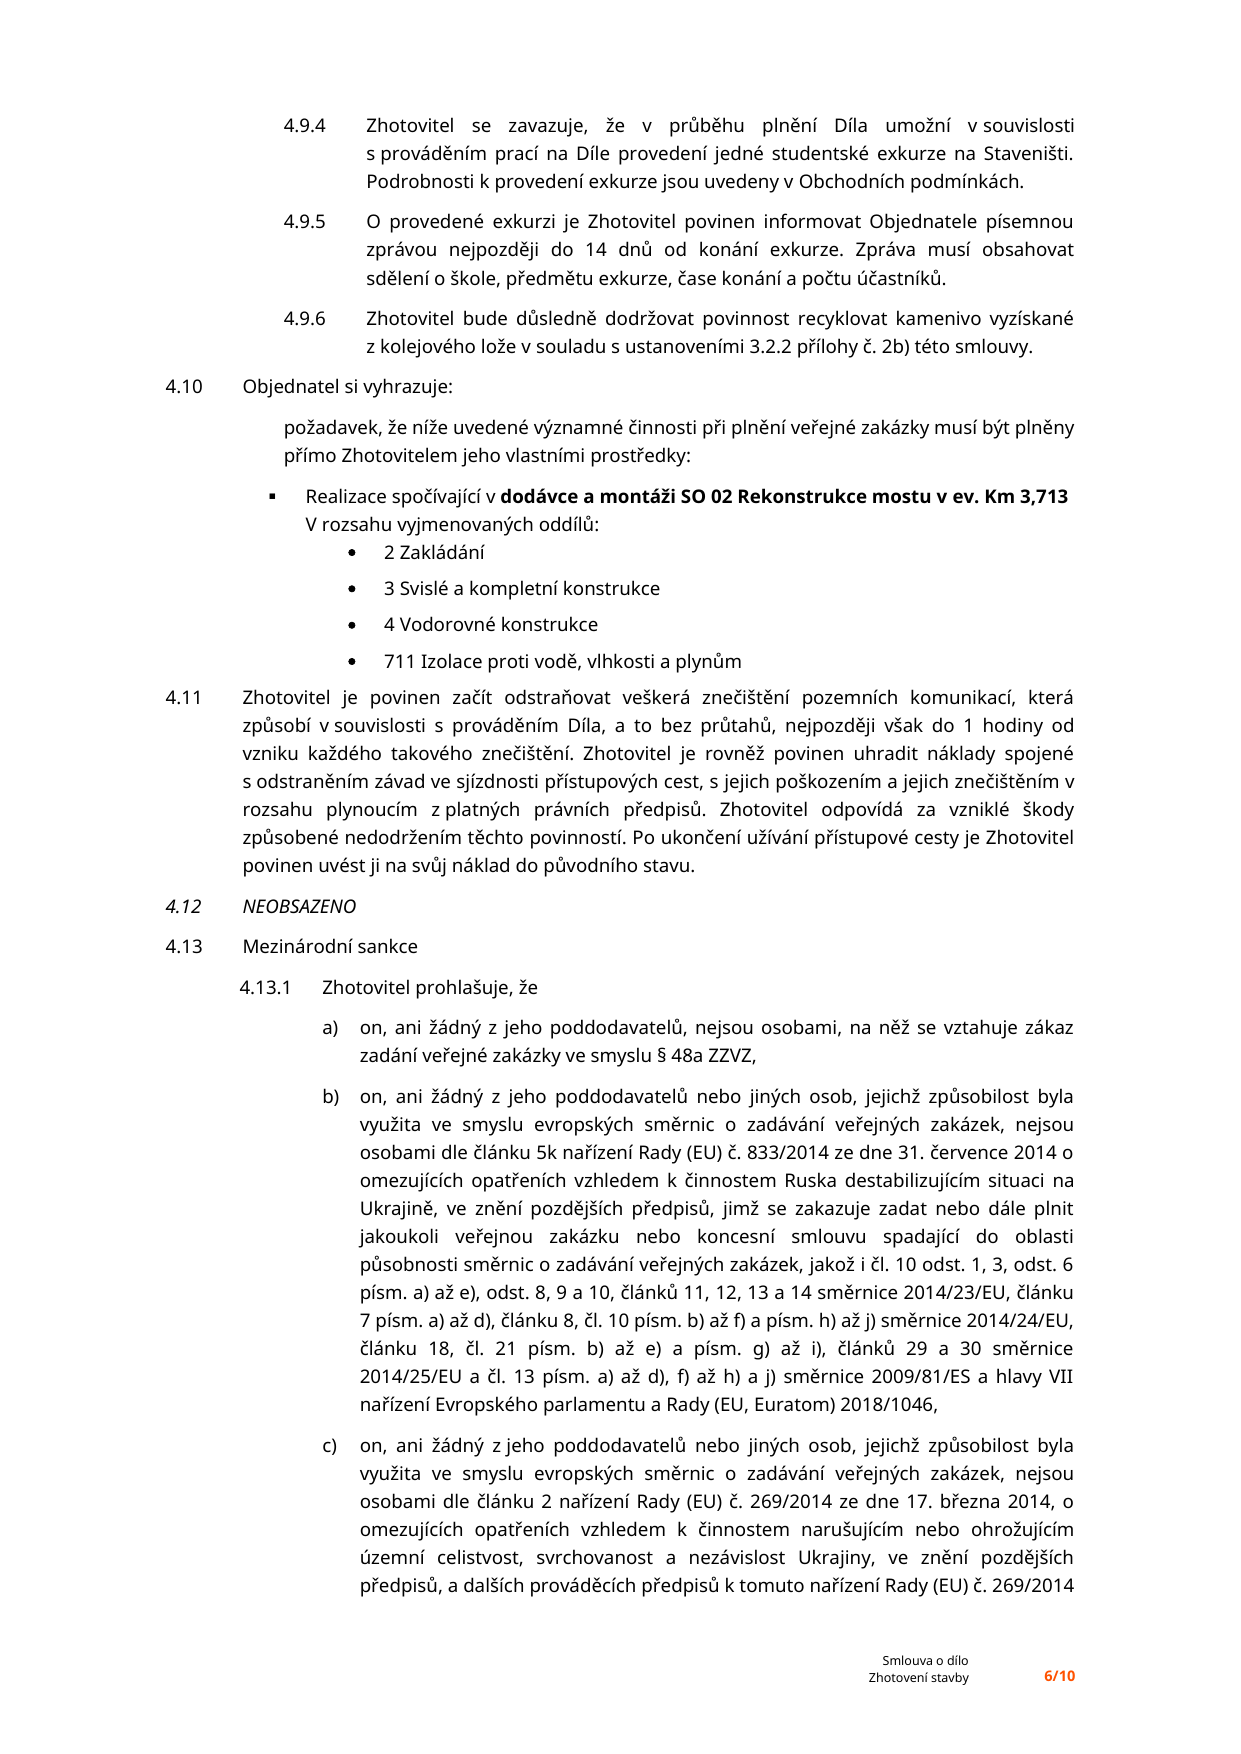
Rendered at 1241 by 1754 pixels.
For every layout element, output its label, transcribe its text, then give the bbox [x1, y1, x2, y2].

text 2 Zakládání [348, 539, 1075, 564]
list Realizace spočívající v dodávce a montáži SO 02 Rekonstrukce mostu v ev. Km 3,713 [268, 483, 1075, 508]
list on, ani žádný z jeho poddodavatelů, nejsou osobami, na něž se vztahuje zákaz zadání veřejné zakázky ve smyslu § 48a ZZVZ, [322, 1014, 1075, 1068]
list Zhotovitel prohlašuje, že [239, 974, 1075, 999]
text 711 Izolace proti vodě, vlhkosti a plynům [348, 648, 1075, 673]
list Zhotovitel se zavazuje, že v průběhu plnění Díla umožní v souvislosti s prováděním prací na Díle provedení jedné studentské exkurze na Staveništi. Podrobnosti k provedení exkurze jsou uvedeny v Obchodních podmínkách. [283, 112, 1075, 194]
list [322, 1432, 1075, 1597]
list V rozsahu vyjmenovaných oddílů: [259, 511, 1075, 536]
list požadavek, že níže uvedené významné činnosti při plnění veřejné zakázky musí být plněny přímo Zhotovitelem jeho vlastními prostředky: [283, 414, 1075, 468]
list Objednatel si vyhrazuje: [165, 374, 1075, 399]
list Zhotovitel je povinen začít odstraňovat veškerá znečištění pozemních komunikací, která způsobí v souvislosti s prováděním Díla, a to bez průtahů, nejpozději však do 1 hodiny od vzniku každého takového znečištění. Zhotovitel je rovněž povinen uhradit náklady spojené s odstraněním závad ve sjízdnosti přístupových cest, s jejich poškozením a jejich znečištěním v rozsahu plynoucím z platných právních předpisů. Zhotovitel odpovídá za vzniklé škody způsobené nedodržením těchto povinností. Po ukončení užívání přístupové cesty je Zhotovitel povinen uvést ji na svůj náklad do původního stavu. [165, 684, 1075, 878]
list O provedené exkurzi je Zhotovitel povinen informovat Objednatele písemnou zprávou nejpozději do 14 dnů od konání exkurze. Zpráva musí obsahovat sdělení o škole, předmětu exkurze, čase konání a počtu účastníků. [283, 209, 1075, 290]
list Mezinárodní sankce [165, 933, 1075, 959]
list on, ani žádný z jeho poddodavatelů nebo jiných osob, jejichž způsobilost byla využita ve smyslu evropských směrnic o zadávání veřejných zakázek, nejsou osobami dle článku 5k nařízení Rady (EU) č. 833/2014 ze dne 31. července 2014 o omezujících opatřeních vzhledem k činnostem Ruska destabilizujícím situaci na Ukrajině, ve znění pozdějších předpisů, jimž se zakazuje zadat nebo dále plnit jakoukoli veřejnou zakázku nebo koncesní smlouvu spadající do oblasti působnosti směrnic o zadávání veřejných zakázek, jakož i čl. 10 odst. 1, 3, odst. 6 písm. a) až e), odst. 8, 9 a 10, článků 11, 12, 13 a 14 směrnice 2014/23/EU, článku 7 písm. a) až d), článku 8, čl. 10 písm. b) až f) a písm. h) až j) směrnice 2014/24/EU, článku 18, čl. 21 písm. b) až e) a písm. g) až i), článků 29 a 30 směrnice 2014/25/EU a čl. 13 písm. a) až d), f) až h) a j) směrnice 2009/81/ES a hlavy VII nařízení Evropského parlamentu a Rady (EU, Euratom) 2018/1046, [322, 1083, 1075, 1417]
text 3 Svislé a kompletní konstrukce [348, 575, 1075, 601]
list NEOBSAZENO [165, 893, 1075, 918]
text 4 Vodorovné konstrukce [348, 612, 1075, 637]
list Zhotovitel bude důsledně dodržovat povinnost recyklovat kamenivo vyzískané z kolejového lože v souladu s ustanoveními 3.2.2 přílohy č. 2b) této smlouvy. [283, 305, 1075, 359]
